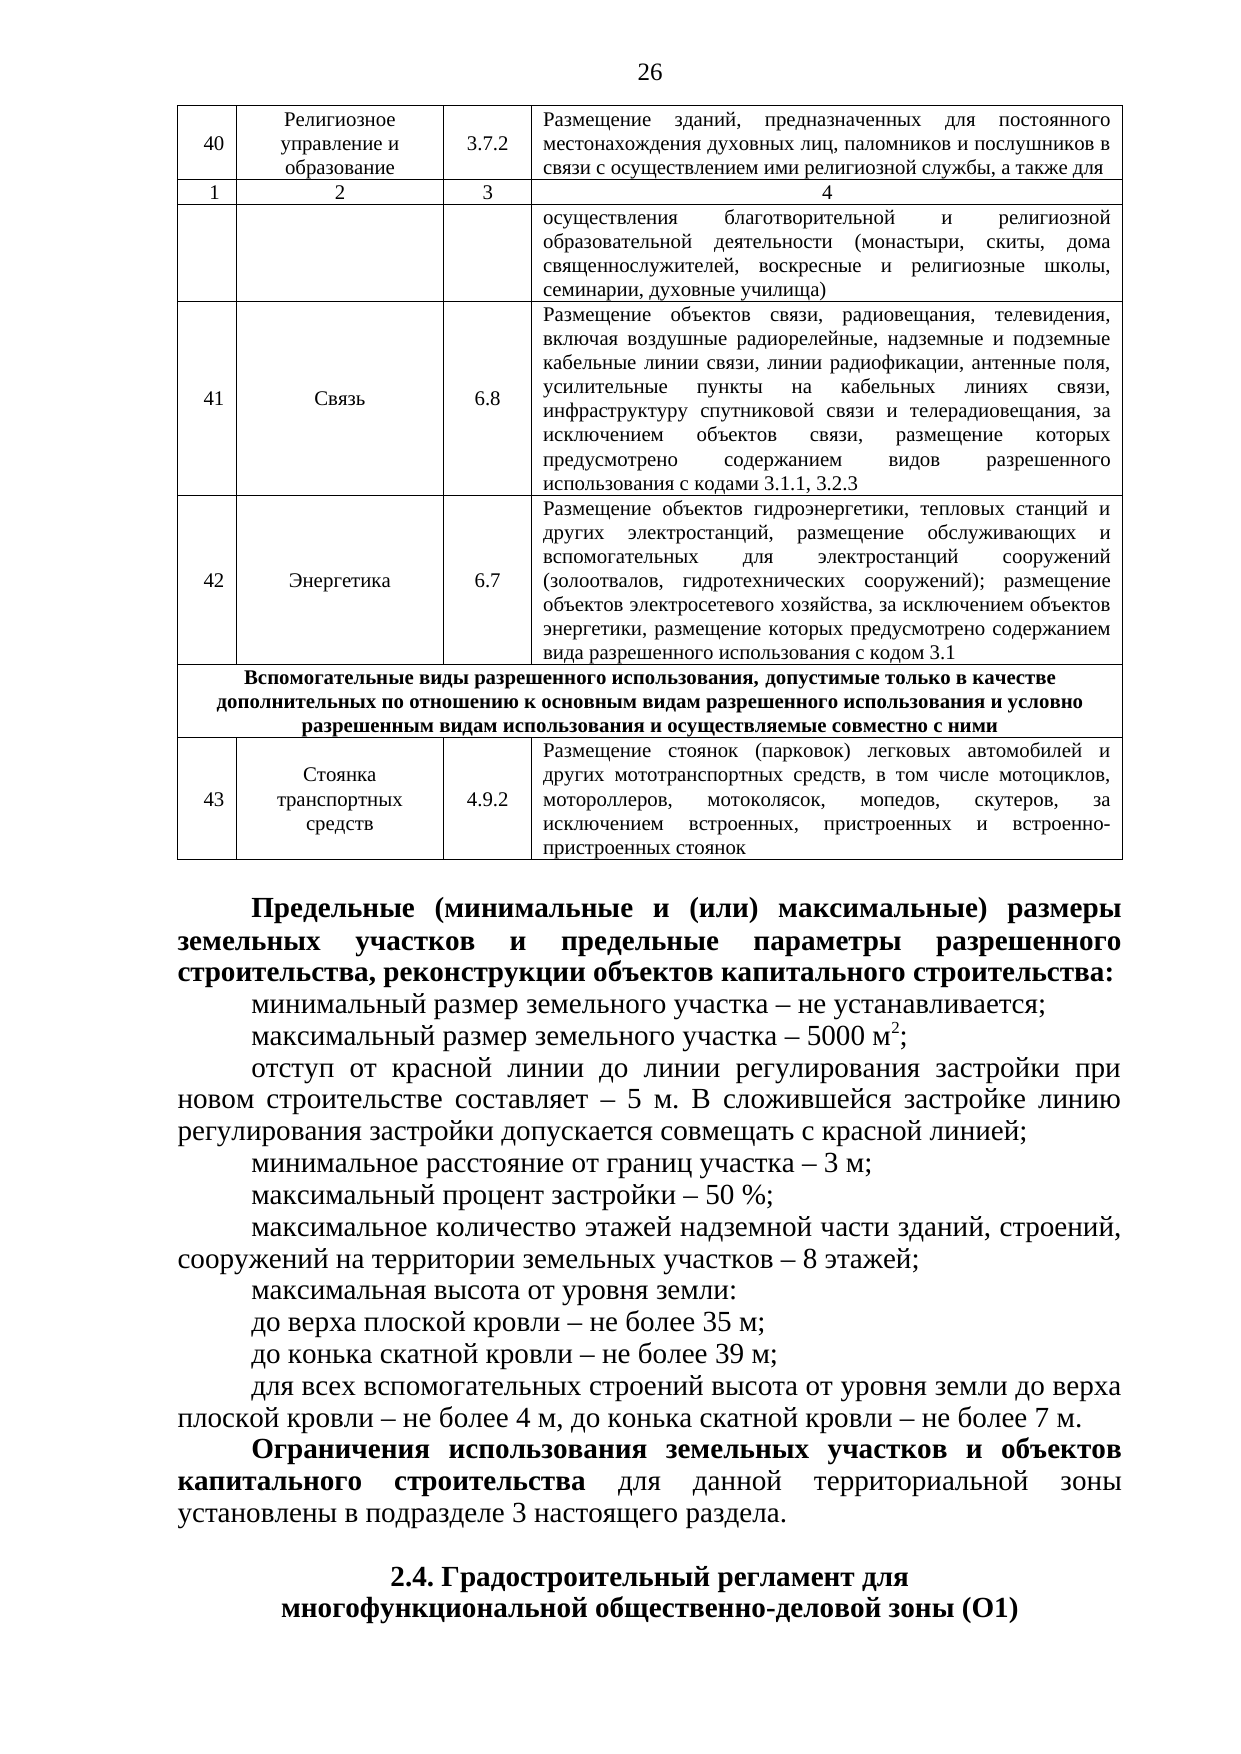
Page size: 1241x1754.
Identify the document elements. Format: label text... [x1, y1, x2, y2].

table_cell Размещение объектов гидроэнергетики, тепловых станций и других электростанций, размещение обслуживающих и вспомогательных для электростанций сооружений (золоотвалов, гидротехнических сооружений); размещение объектов электросетевого хозяйства, за исключением объектов энергетики, размещение которых предусмотрено содержанием вида разрешенного использования с кодом 3.1 [532, 496, 1122, 664]
text Ограничения использования земельных участков и объектов капитального строительства для данной территориальной зоны установлены в подразделе 3 настоящего раздела. [177, 1433, 1122, 1529]
table_cell [178, 738, 236, 859]
table_cell 1 [178, 180, 236, 204]
table_cell Размещение стоянок (парковок) легковых автомобилей и других мототранспортных средств, в том числе мотоциклов, мотороллеров, мотоколясок, мопедов, скутеров, за исключением встроенных, пристроенных и встроенно-пристроенных стоянок [532, 738, 1122, 859]
text минимальный размер земельного участка – не устанавливается; [177, 988, 1122, 1020]
table_cell 3.7.2 [444, 106, 531, 179]
text для всех вспомогательных строений высота от уровня земли до верха плоской кровли – не более 4 м, до конька скатной кровли – не более 7 м. [177, 1369, 1122, 1433]
text Предельные (минимальные и (или) максимальные) размеры земельных участков и предельные параметры разрешенного строительства, реконструкции объектов капитального строительства: [177, 892, 1122, 988]
text максимальная высота от уровня земли: [177, 1274, 1122, 1306]
table_cell [178, 106, 236, 179]
table_cell 6.7 [444, 496, 531, 664]
table_cell Связь [237, 302, 443, 494]
table_cell [237, 205, 443, 301]
text многофункциональной общественно-деловой зоны (О1) [177, 1592, 1122, 1624]
table_cell 3 [444, 180, 531, 204]
table_cell 6.8 [444, 302, 531, 494]
table_cell [178, 496, 236, 664]
table_cell Энергетика [237, 496, 443, 664]
table_cell Вспомогательные виды разрешенного использования, допустимые только в качестве дополнительных по отношению к основным видам разрешенного использования и условно разрешенным видам использования и осуществляемые совместно с ними [178, 665, 1122, 737]
text 2.4. Градостроительный регламент для [177, 1561, 1122, 1592]
text до верха плоской кровли – не более 35 м; [177, 1306, 1122, 1338]
text до конька скатной кровли – не более 39 м; [177, 1338, 1122, 1369]
table_cell Стоянка транспортных средств [237, 738, 443, 859]
table_cell 4.9.2 [444, 738, 531, 859]
text минимальное расстояние от границ участка – 3 м; [177, 1147, 1122, 1179]
table_cell [178, 205, 236, 301]
text отступ от красной линии до линии регулирования застройки при новом строительстве составляет – 5 м. В сложившейся застройке линию регулирования застройки допускается совмещать с красной линией; [177, 1052, 1122, 1147]
table_cell Размещение зданий, предназначенных для постоянного местонахождения духовных лиц, паломников и послушников в связи с осуществлением ими религиозной службы, а также для [532, 106, 1122, 179]
table_cell [444, 205, 531, 301]
table_cell [178, 302, 236, 494]
table_cell Религиозное управление и образование [237, 106, 443, 179]
table_cell Размещение объектов связи, радиовещания, телевидения, включая воздушные радиорелейные, надземные и подземные кабельные линии связи, линии радиофикации, антенные поля, усилительные пункты на кабельных линиях связи, инфраструктуру спутниковой связи и телерадиовещания, за исключением объектов связи, размещение которых предусмотрено содержанием видов разрешенного использования с кодами 3.1.1, 3.2.3 [532, 302, 1122, 494]
text максимальный размер земельного участка – 5000 м2; [177, 1020, 1122, 1052]
table_cell 4 [532, 180, 1122, 204]
text максимальный процент застройки – 50 %; [177, 1179, 1122, 1211]
text максимальное количество этажей надземной части зданий, строений, сооружений на территории земельных участков – 8 этажей; [177, 1211, 1122, 1274]
table_cell осуществления благотворительной и религиозной образовательной деятельности (монастыри, скиты, дома священнослужителей, воскресные и религиозные школы, семинарии, духовные училища) [532, 205, 1122, 301]
table_cell 2 [237, 180, 443, 204]
